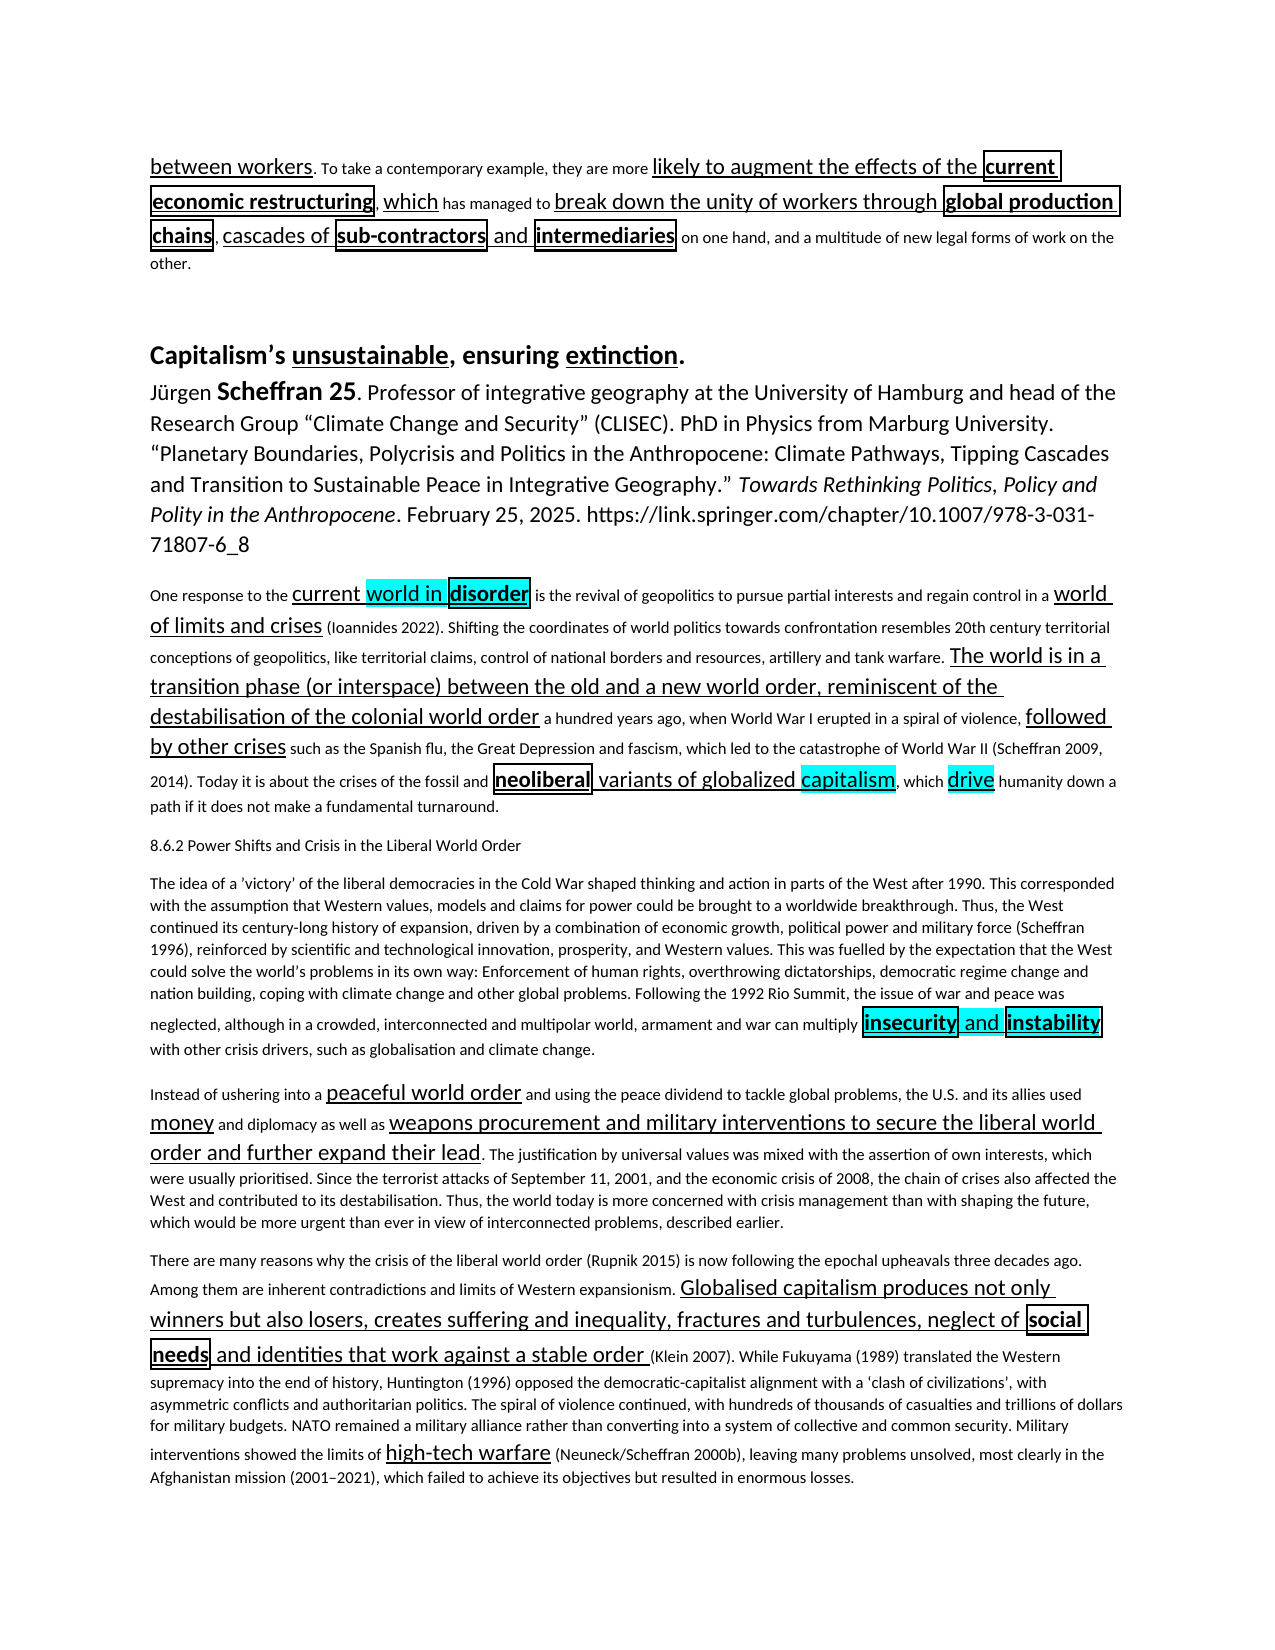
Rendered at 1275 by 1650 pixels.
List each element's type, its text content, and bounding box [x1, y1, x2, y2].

text 8.6.2 Power Shifts and Crisis in the Liberal World Order [150, 835, 1125, 855]
text Jürgen Scheffran 25. Professor of integrative geography at the University of Hamburg and head of the Research Group “Climate Change and Security” (CLISEC). PhD in Physics from Marburg University. “Planetary Boundaries, Polycrisis and Politics in the Anthropocene: Climate Pathways, Tipping Cascades and Transition to Sustainable Peace in Integrative Geography.” Towards Rethinking Politics, Policy and Polity in the Anthropocene. February 25, 2025. https://link.springer.com/chapter/10.1007/978-3-031-71807-6_8 [150, 374, 1125, 558]
text The idea of a ’victory’ of the liberal democracies in the Cold War shaped thinking and action in parts of the West after 1990. This corresponded with the assumption that Western values, models and claims for power could be brought to a worldwide breakthrough. Thus, the West continued its century-long history of expansion, driven by a combination of economic growth, political power and military force (Scheffran 1996), reinforced by scientific and technological innovation, prosperity, and Western values. This was fuelled by the expectation that the West could solve the world’s problems in its own way: Enforcement of human rights, overthrowing dictatorships, democratic regime change and nation building, coping with climate change and other global problems. Following the 1992 Rio Summit, the issue of war and peace was neglected, although in a crowded, interconnected and multipolar world, armament and war can multiply insecurity and instability with other crisis drivers, such as globalisation and climate change. [150, 874, 1125, 1060]
text Instead of ushering into a peaceful world order and using the peace dividend to tackle global problems, the U.S. and its allies used money and diplomacy as well as weapons procurement and military interventions to secure the liberal world order and further expand their lead. The justification by universal values was mixed with the assertion of own interests, which were usually prioritised. Since the terrorist attacks of September 11, 2001, and the economic crisis of 2008, the chain of crises also affected the West and contributed to its destabilisation. Thus, the world today is more concerned with crisis management than with shaping the future, which would be more urgent than ever in view of interconnected problems, described earlier. [150, 1078, 1125, 1232]
text There are many reasons why the crisis of the liberal world order (Rupnik 2015) is now following the epochal upheavals three decades ago. Among them are inherent contradictions and limits of Western expansionism. Globalised capitalism produces not only winners but also losers, creates suffering and inequality, fractures and turbulences, neglect of social needs and identities that work against a stable order (Klein 2007). While Fukuyama (1989) translated the Western supremacy into the end of history, Huntington (1996) opposed the democratic-capitalist alignment with a ‘clash of civilizations’, with asymmetric conflicts and authoritarian politics. The spiral of violence continued, with hundreds of thousands of casualties and trillions of dollars for military budgets. NATO remained a military alliance rather than converting into a system of collective and common security. Military interventions showed the limits of high-tech warfare (Neuneck/Scheffran 2000b), leaving many problems unsolved, most clearly in the Afghanistan mission (2001–2021), which failed to achieve its objectives but resulted in enormous losses. [150, 1250, 1125, 1488]
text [150, 150, 1125, 273]
text One response to the current world in disorder is the revival of geopolitics to pursue partial interests and regain control in a world of limits and crises (Ioannides 2022). Shifting the coordinates of world politics towards confrontation resembles 20th century territorial conceptions of geopolitics, like territorial claims, control of national borders and resources, artillery and tank warfare. The world is in a transition phase (or interspace) between the old and a new world order, reminiscent of the destabilisation of the colonial world order a hundred years ago, when World War I erupted in a spiral of violence, followed by other crises such as the Spanish flu, the Great Depression and fascism, which led to the catastrophe of World War II (Scheffran 2009, 2014). Today it is about the crises of the fossil and neoliberal variants of globalized capitalism, which drive humanity down a path if it does not make a fundamental turnaround. [150, 577, 1125, 817]
subtitle Capitalism’s unsustainable, ensuring extinction. [150, 338, 1125, 372]
